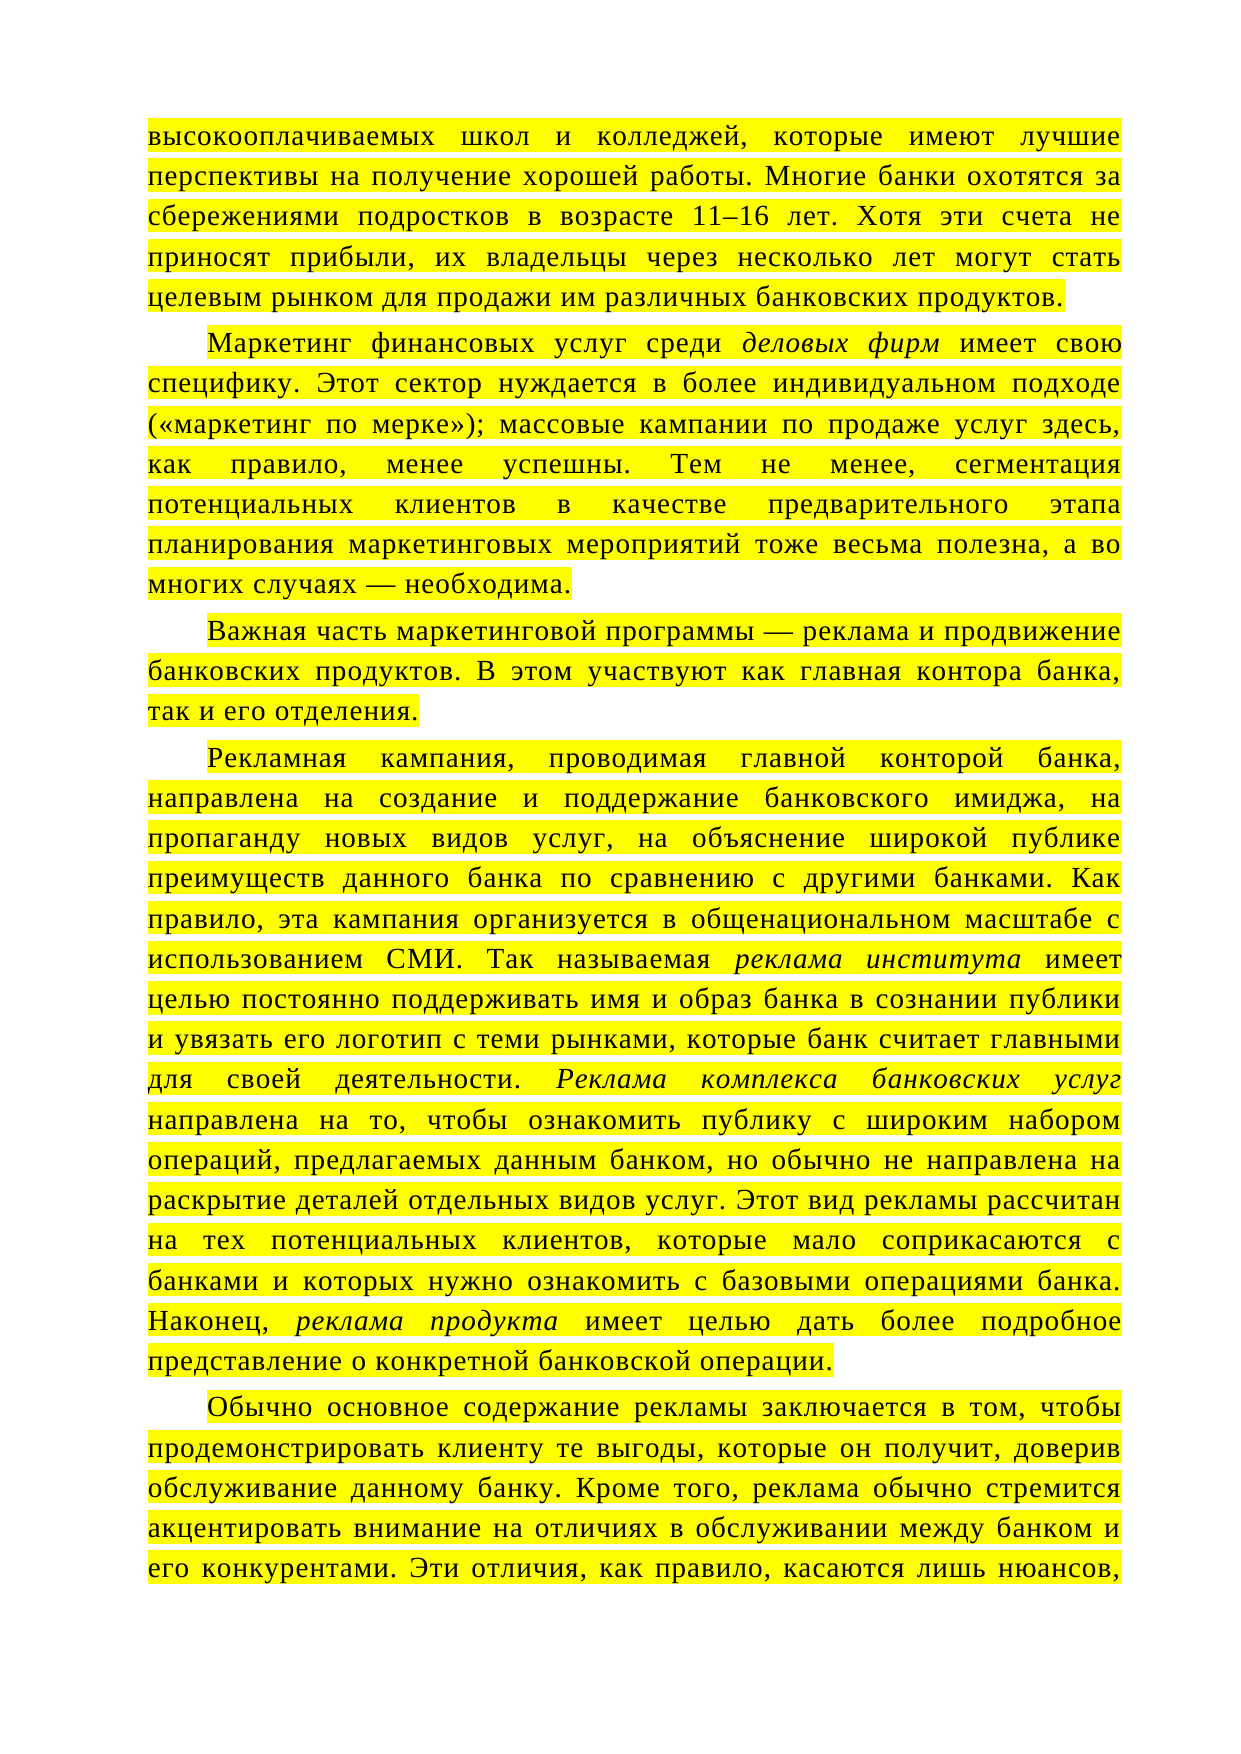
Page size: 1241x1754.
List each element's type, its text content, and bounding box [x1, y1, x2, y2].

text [148, 272, 1122, 312]
text Важная часть маркетинговой программы — реклама и продвижение банковских продуктов. В этом участвуют как главная контора банка, так и его отделения. [148, 687, 1122, 727]
text Маркетинг финансовых услуг среди деловых фирм имеет свою специфику. Этот сектор нуждается в более индивидуальном подходе («маркетинг по мерке»); массовые кампании по продаже услуг здесь, как правило, менее успешны. Тем не менее, сегментация потенциальных клиентов в качестве предварительного этапа планирования маркетинговых мероприятий тоже весьма полезна, а во многих случаях — необходима. [148, 560, 1122, 600]
text Маркетинг финансовых услуг среди деловых фирм имеет свою специфику. Этот сектор нуждается в более индивидуальном подходе («маркетинг по мерке»); массовые кампании по продаже услуг здесь, как правило, менее успешны. Тем не менее, сегментация потенциальных клиентов в качестве предварительного этапа планирования маркетинговых мероприятий тоже весьма полезна, а во многих случаях — необходима. [148, 325, 1122, 366]
text Важная часть маркетинговой программы — реклама и продвижение банковских продуктов. В этом участвуют как главная контора банка, так и его отделения. [148, 613, 1122, 653]
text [148, 1389, 1122, 1430]
